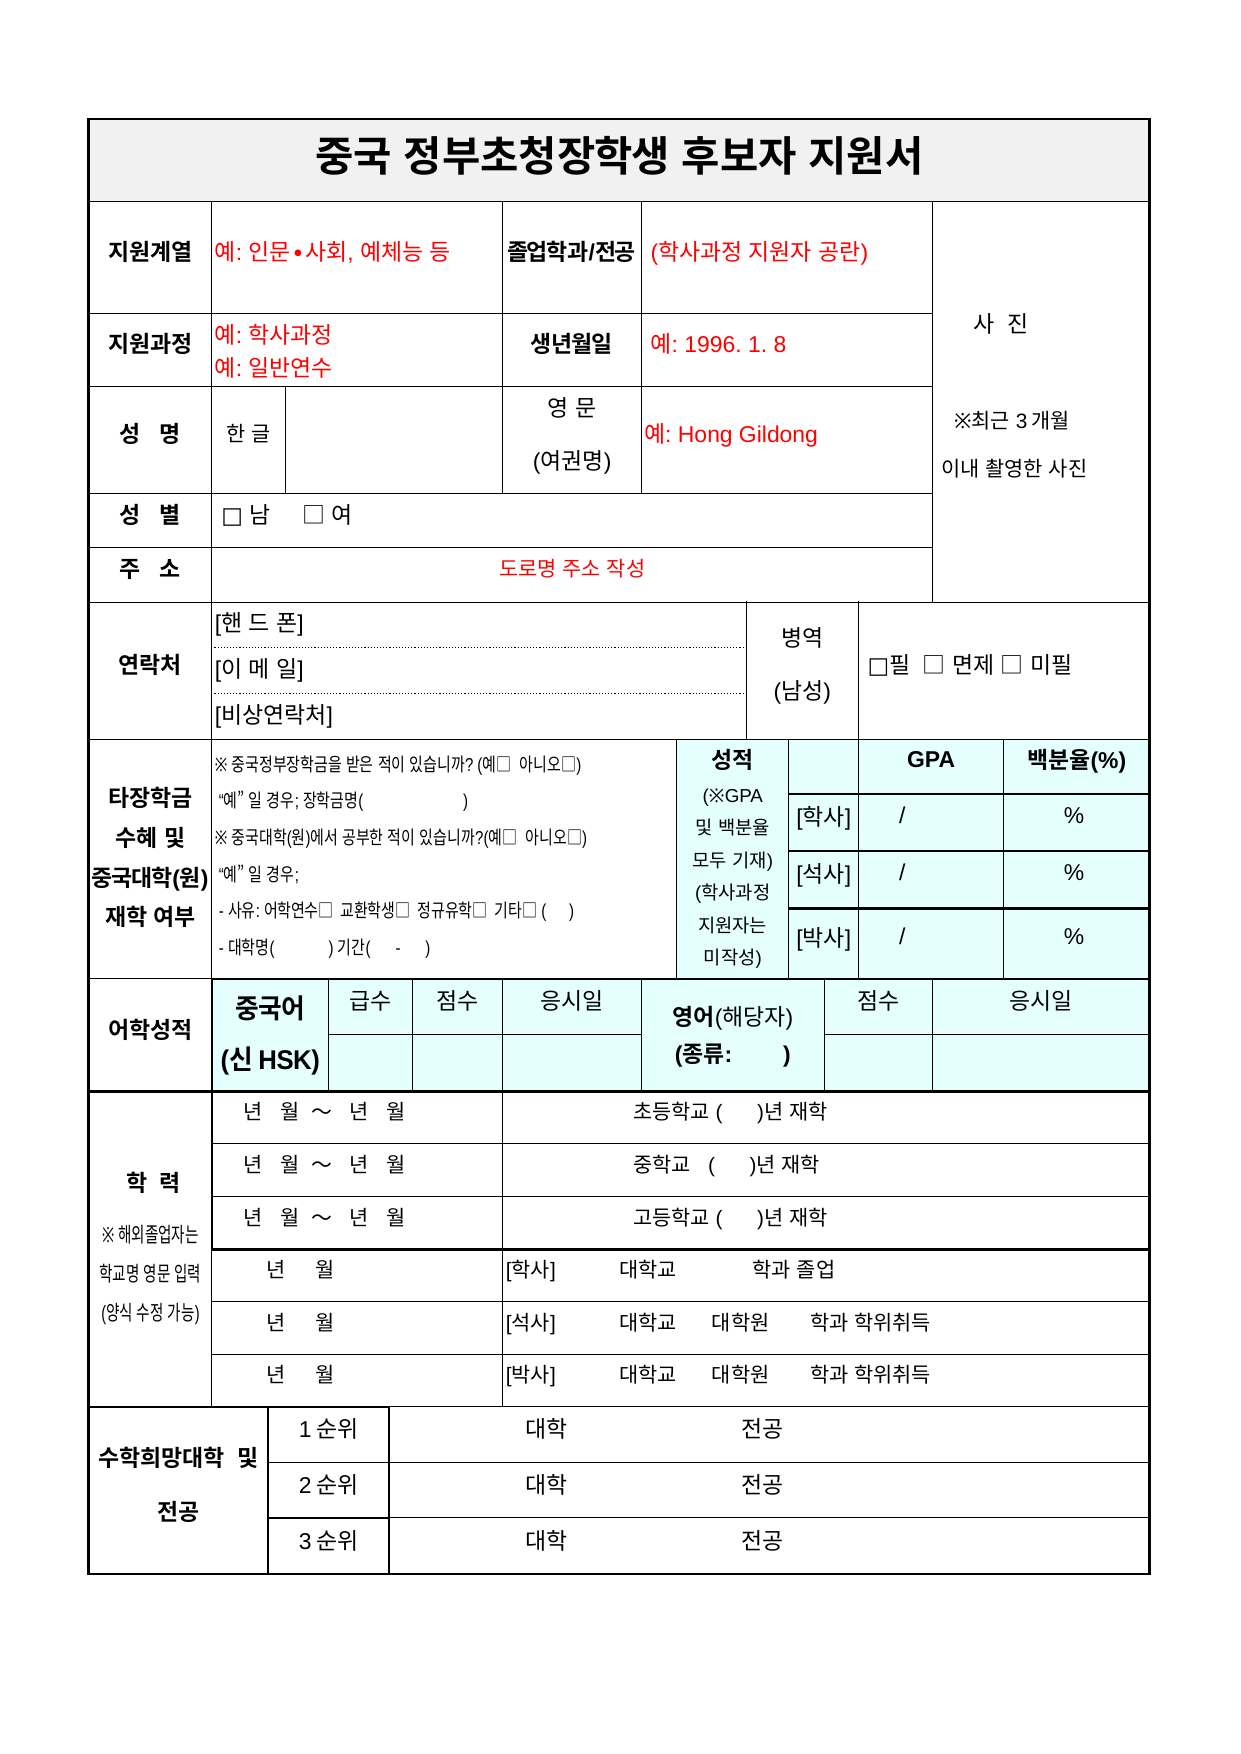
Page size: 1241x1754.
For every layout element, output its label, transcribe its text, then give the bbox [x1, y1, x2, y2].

table_cell 지원계열 [90, 202, 211, 313]
table_cell 2순위 [269, 1463, 388, 1517]
table_cell 수학희망대학 및 전공 [90, 1408, 267, 1573]
table_cell 예: 인문∙사회, 예체능 등 [212, 202, 502, 313]
table_cell 예: 학사과정 예: 일반연수 [212, 314, 502, 386]
table_cell □필 □ 면제 □ 미필 [859, 603, 1148, 738]
table_header 중국 정부초청장학생 후보자 지원서 [90, 120, 1148, 201]
table_cell GPA [859, 740, 1003, 793]
table_cell □ 남 □ 여 [212, 494, 932, 547]
table_cell 한 글 [212, 387, 285, 493]
table_cell ※ 중국정부장학금을 받은 적이 있습니까? (예□ 아니오□) “예” 일 경우; 장학금명( ) ※ 중국대학(원)에서 공부한 적이 있습니까?(예□ 아니오□) “예” 일 경우; - 사유: 어학연수□ 교환학생□ 정규유학□ 기타□ ( ) - 대학명( ) 기간( - ) [212, 740, 676, 978]
table_cell 중국어 (신HSK) [213, 980, 328, 1090]
table_cell 어학성적 [90, 979, 211, 1090]
table_cell 연락처 [90, 603, 211, 738]
table_cell / [859, 910, 1003, 978]
table_cell 졸업학과/전공 [503, 202, 641, 313]
table_cell 초등학교 ( )년 재학 [503, 1093, 1148, 1143]
table_cell [503, 1035, 641, 1090]
table_cell [825, 1035, 932, 1090]
table_cell 급수 [329, 980, 412, 1033]
table_cell [286, 387, 502, 493]
table_cell 생년월일 [503, 314, 641, 386]
table_cell 성적 (※GPA 및 백분율 모두 기재) (학사과정 지원자는 미작성) [677, 740, 788, 978]
table_cell [비상연락처] [212, 693, 746, 738]
table_cell / [859, 852, 1003, 907]
table_cell % [1004, 852, 1148, 907]
table_cell [박사] [789, 910, 858, 978]
table_cell [933, 1035, 1148, 1090]
table_cell 백분율(%) [1004, 740, 1148, 793]
table_cell 성 명 [90, 387, 211, 493]
table_cell [이 메 일] [212, 647, 746, 693]
table_cell 대학 전공 [390, 1463, 1148, 1517]
table_cell [박사] 대학교 대학원 학과 학위취득 [503, 1355, 1148, 1406]
table_cell 도로명 주소 작성 [212, 548, 932, 601]
table_cell [329, 1035, 412, 1090]
table_cell 년 월 ～ 년 월 [213, 1144, 502, 1196]
table_cell 년 월 [212, 1251, 502, 1301]
table_cell % [1004, 795, 1148, 850]
table_cell (학사과정 지원자 공란) [642, 202, 932, 313]
table_cell [413, 1035, 502, 1090]
table_cell 1순위 [269, 1408, 388, 1462]
table_cell 병역 (남성) [747, 603, 858, 738]
table_cell 예: Hong Gildong [642, 387, 932, 493]
table_cell [789, 740, 858, 793]
table_cell 영 문 (여권명) [503, 387, 641, 493]
table_cell 대학 전공 [390, 1407, 1148, 1462]
table_cell 응시일 [933, 980, 1148, 1033]
table_cell 고등학교 ( )년 재학 [503, 1197, 1148, 1248]
table_cell 중학교 ( )년 재학 [503, 1144, 1148, 1196]
table_cell [석사] [789, 852, 858, 907]
table_cell 타장학금 수혜 및 중국대학(원) 재학 여부 [90, 740, 211, 978]
table_cell 주 소 [90, 548, 211, 601]
table_cell 성 별 [90, 494, 211, 547]
table_cell [핸 드 폰] [212, 603, 746, 647]
table_cell [학사] [789, 795, 858, 850]
table_cell 년 월 ～ 년 월 [213, 1197, 502, 1248]
table_cell 지원과정 [90, 314, 211, 386]
table_cell 응시일 [503, 980, 641, 1033]
table_cell 3순위 [269, 1519, 388, 1573]
table_cell [학사] 대학교 학과 졸업 [503, 1251, 1148, 1301]
table_cell [석사] 대학교 대학원 학과 학위취득 [503, 1302, 1148, 1353]
table_cell 영어(해당자) (종류: ) [642, 980, 824, 1090]
table_cell 점수 [825, 980, 932, 1033]
table_cell 학 력 ※ 해외졸업자는 학교명 영문 입력 (양식 수정 가능) [90, 1093, 211, 1406]
table_cell 년 월 [212, 1355, 502, 1406]
table_cell 사 진 ※최근 3개월 이내 촬영한 사진 [933, 202, 1148, 601]
table_cell % [1004, 910, 1148, 978]
table_cell 점수 [413, 980, 502, 1033]
table_cell / [859, 795, 1003, 850]
table_cell 년 월 ～ 년 월 [213, 1093, 502, 1143]
table_cell 예: 1996. 1. 8 [642, 314, 932, 386]
table_cell 년 월 [212, 1302, 502, 1353]
table_cell 대학 전공 [390, 1518, 1148, 1573]
